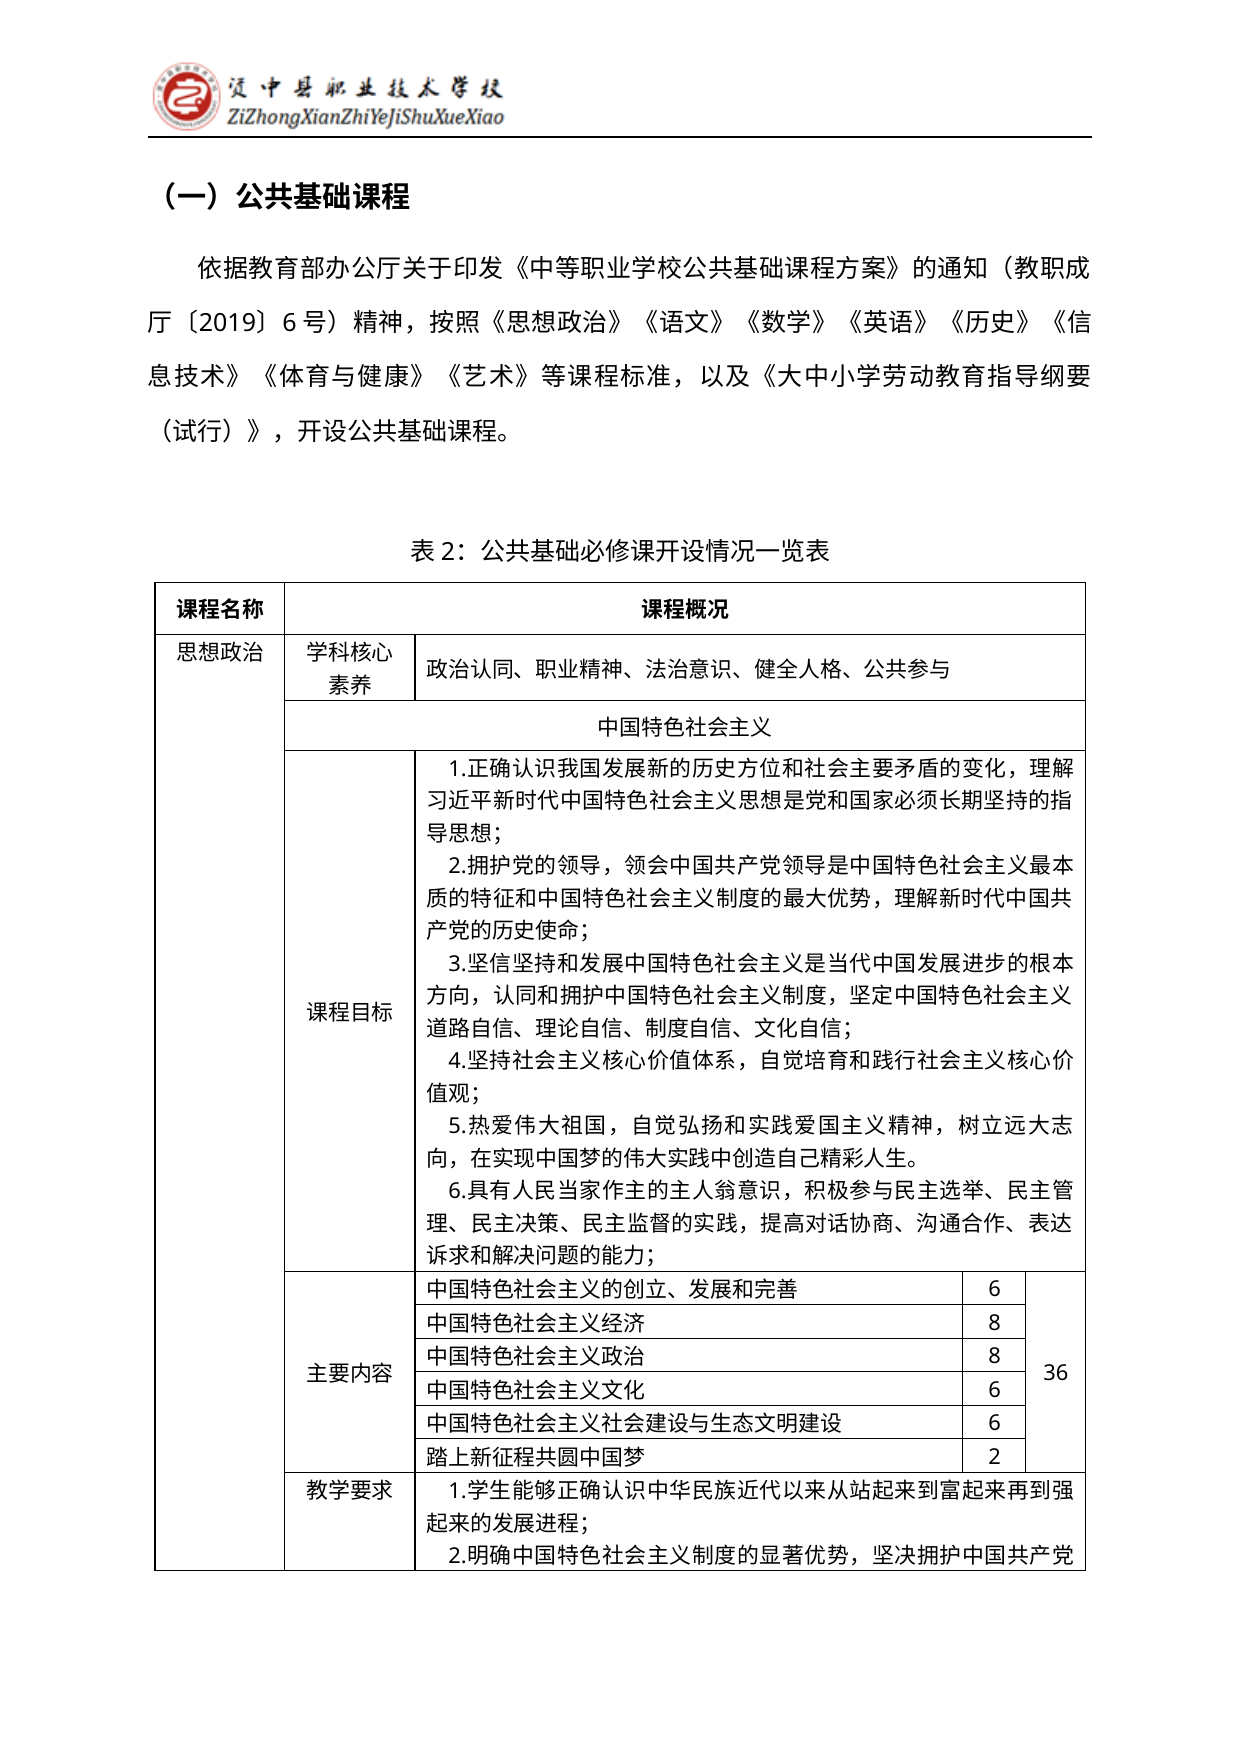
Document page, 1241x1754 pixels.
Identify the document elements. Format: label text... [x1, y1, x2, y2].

table_cell 中国特色社会主义文化 [416, 1372, 962, 1405]
table_cell 8 [963, 1339, 1025, 1371]
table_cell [416, 1473, 1085, 1570]
table_cell 1.正确认识我国发展新的历史方位和社会主要矛盾的变化，理解习近平新时代中国特色社会主义思想是党和国家必须长期坚持的指导思想； 2.拥护党的领导，领会中国共产党领导是中国特色社会主义最本质的特征和中国特色社会主义制度的最大优势，理解新时代中国共产党的历史使命； 3.坚信坚持和发展中国特色社会主义是当代中国发展进步的根本方向，认同和拥护中国特色社会主义制度，坚定中国特色社会主义道路自信、理论自信、制度自信、文化自信； 4.坚持社会主义核心价值体系，自觉培育和践行社会主义核心价值观； 5.热爱伟大祖国，自觉弘扬和实践爱国主义精神，树立远大志向，在实现中国梦的伟大实践中创造自己精彩人生。 6.具有人民当家作主的主人翁意识，积极参与民主选举、民主管理、民主决策、民主监督的实践，提高对话协商、沟通合作、表达诉求和解决问题的能力； [416, 751, 1085, 1271]
table_cell 中国特色社会主义社会建设与生态文明建设 [416, 1406, 962, 1438]
table_cell 2 [963, 1439, 1025, 1472]
table_cell 课程目标 [285, 751, 414, 1271]
table_cell 中国特色社会主义 [285, 701, 1085, 749]
picture [147, 58, 511, 134]
text （一）公共基础课程 [148, 162, 1092, 227]
table_cell 36 [1026, 1272, 1085, 1472]
text 表2：公共基础必修课开设情况一览表 [148, 517, 1092, 582]
table_cell 中国特色社会主义政治 [416, 1339, 962, 1371]
table_cell 6 [963, 1372, 1025, 1405]
table_cell 政治认同、职业精神、法治意识、健全人格、公共参与 [416, 635, 1085, 700]
table_cell 踏上新征程共圆中国梦 [416, 1439, 962, 1472]
table_cell 学科核心 素养 [285, 635, 414, 700]
text 依据教育部办公厅关于印发《中等职业学校公共基础课程方案》的通知（教职成厅〔2019〕6号）精神，按照《思想政治》《语文》《数学》《英语》《历史》《信息技术》《体育与健康》《艺术》等课程标准，以及《大中小学劳动教育指导纲要（试行）》，开设公共基础课程。 [148, 248, 1092, 447]
table_cell 中国特色社会主义的创立、发展和完善 [416, 1272, 962, 1304]
table_cell 6 [963, 1406, 1025, 1438]
table_header 课程概况 [285, 583, 1085, 634]
table_header 课程名称 [156, 583, 284, 634]
table_cell 教学要求 [285, 1473, 414, 1570]
table_cell 8 [963, 1305, 1025, 1338]
table_cell 6 [963, 1272, 1025, 1304]
table_cell 中国特色社会主义经济 [416, 1305, 962, 1338]
table_cell 思想政治 [156, 635, 284, 1570]
table_cell 主要内容 [285, 1272, 414, 1472]
